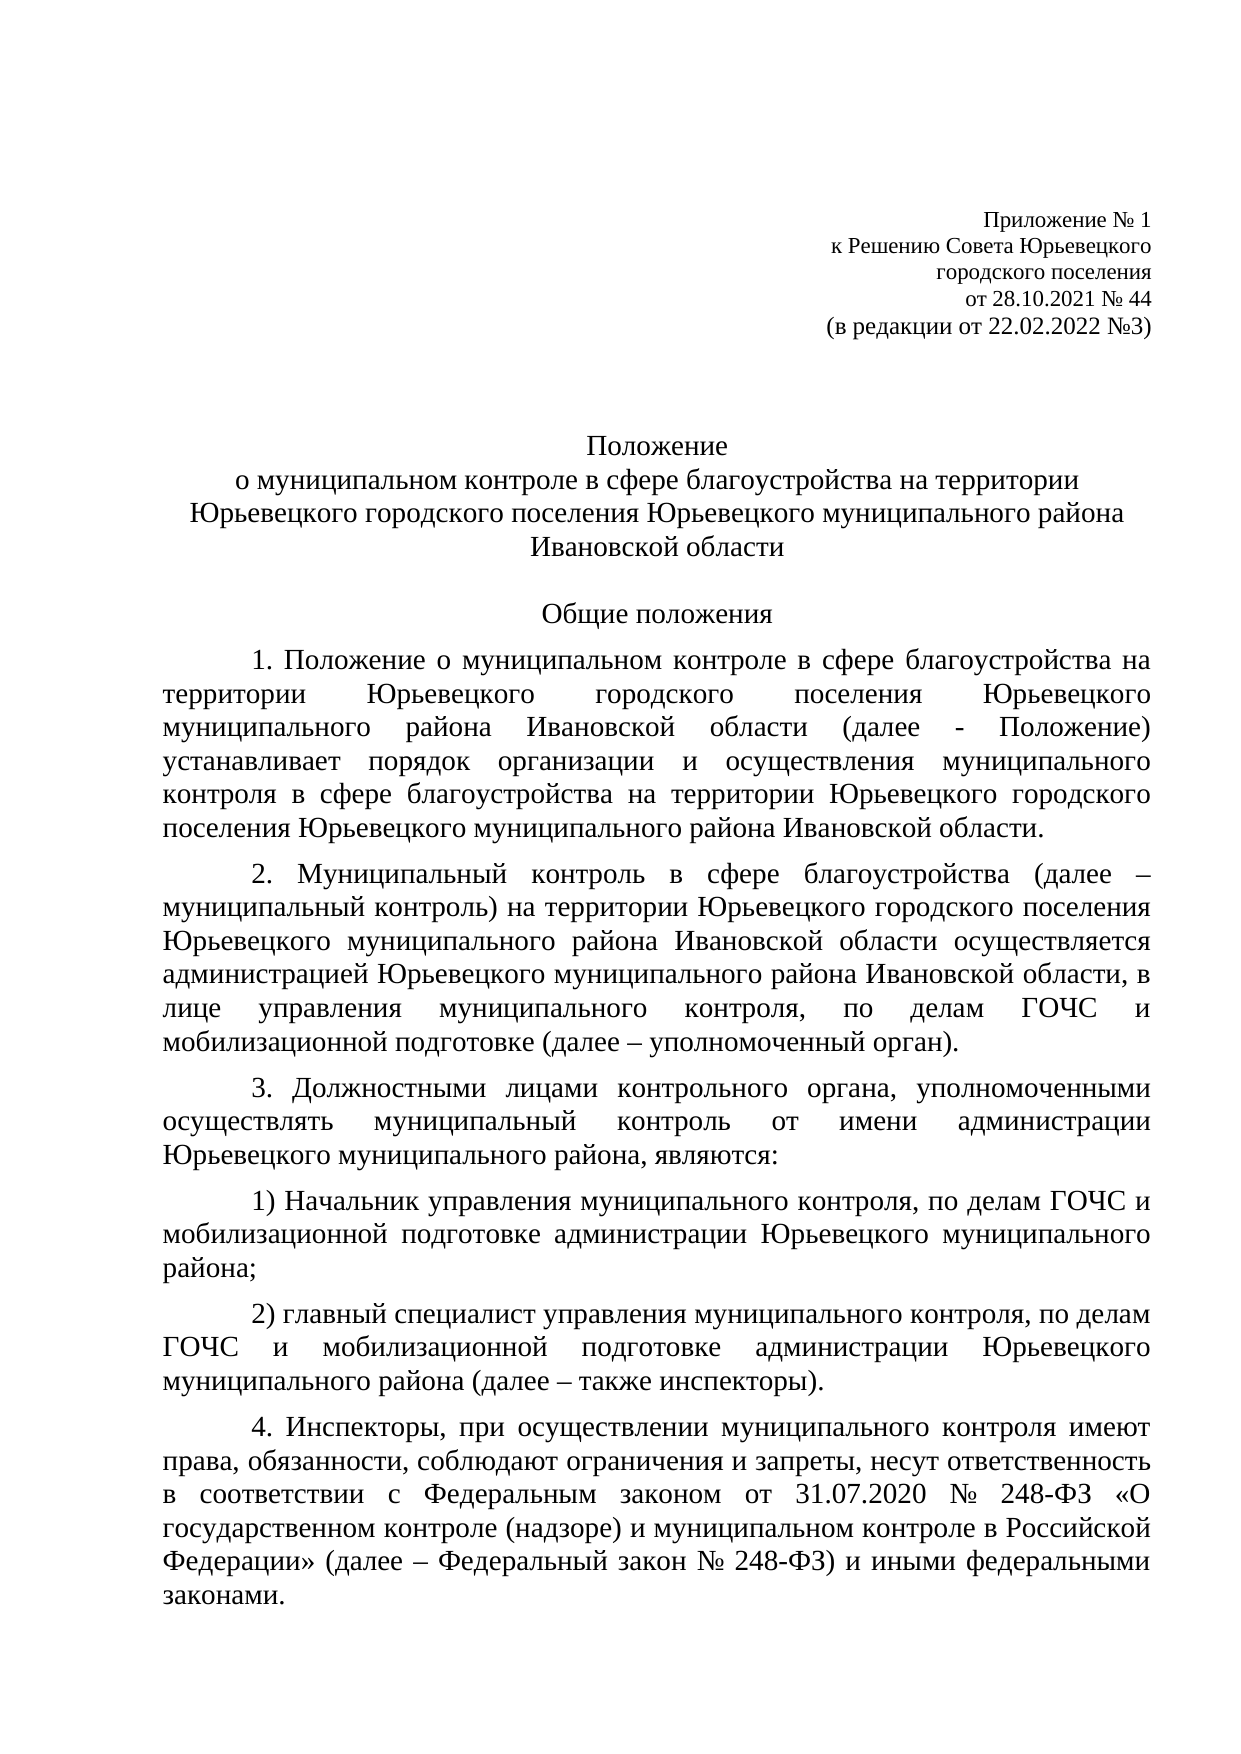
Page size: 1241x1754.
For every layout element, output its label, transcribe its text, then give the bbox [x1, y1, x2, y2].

text 1. Положение о муниципальном контроле в сфере благоустройства на территории Юрьевецкого городского поселения Юрьевецкого муниципального района Ивановской области (далее - Положение) устанавливает порядок организации и осуществления муниципального контроля в сфере благоустройства на территории Юрьевецкого городского поселения Юрьевецкого муниципального района Ивановской области. [162, 642, 1152, 843]
text 2) главный специалист управления муниципального контроля, по делам ГОЧС и мобилизационной подготовке администрации Юрьевецкого муниципального района (далее – также инспекторы). [162, 1296, 1152, 1397]
text Общие положения [162, 596, 1152, 630]
text к Решению Совета Юрьевецкого [162, 232, 1152, 258]
text 2. Муниципальный контроль в сфере благоустройства (далее – муниципальный контроль) на территории Юрьевецкого городского поселения Юрьевецкого муниципального района Ивановской области осуществляется администрацией Юрьевецкого муниципального района Ивановской области, в лице управления муниципального контроля, по делам ГОЧС и мобилизационной подготовке (далее – уполномоченный орган). [162, 856, 1152, 1057]
text 1) Начальник управления муниципального контроля, по делам ГОЧС и мобилизационной подготовке администрации Юрьевецкого муниципального района; [162, 1183, 1152, 1283]
text городского поселения [162, 258, 1152, 285]
text 3. Должностными лицами контрольного органа, уполномоченными осуществлять муниципальный контроль от имени администрации Юрьевецкого муниципального района, являются: [162, 1070, 1152, 1170]
text от 28.10.2021 № 44 [162, 285, 1152, 311]
text Положение [162, 428, 1152, 462]
text (в редакции от 22.02.2022 №3) [162, 311, 1152, 340]
text о муниципальном контроле в сфере благоустройства на территории Юрьевецкого городского поселения Юрьевецкого муниципального района Ивановской области [162, 462, 1152, 563]
text 4. Инспекторы, при осуществлении муниципального контроля имеют права, обязанности, соблюдают ограничения и запреты, несут ответственность в соответствии с Федеральным законом от 31.07.2020 № 248-ФЗ «О государственном контроле (надзоре) и муниципальном контроле в Российской Федерации» (далее – Федеральный закон № 248-ФЗ) и иными федеральными законами. [162, 1409, 1152, 1610]
text Приложение № 1 [162, 206, 1152, 232]
